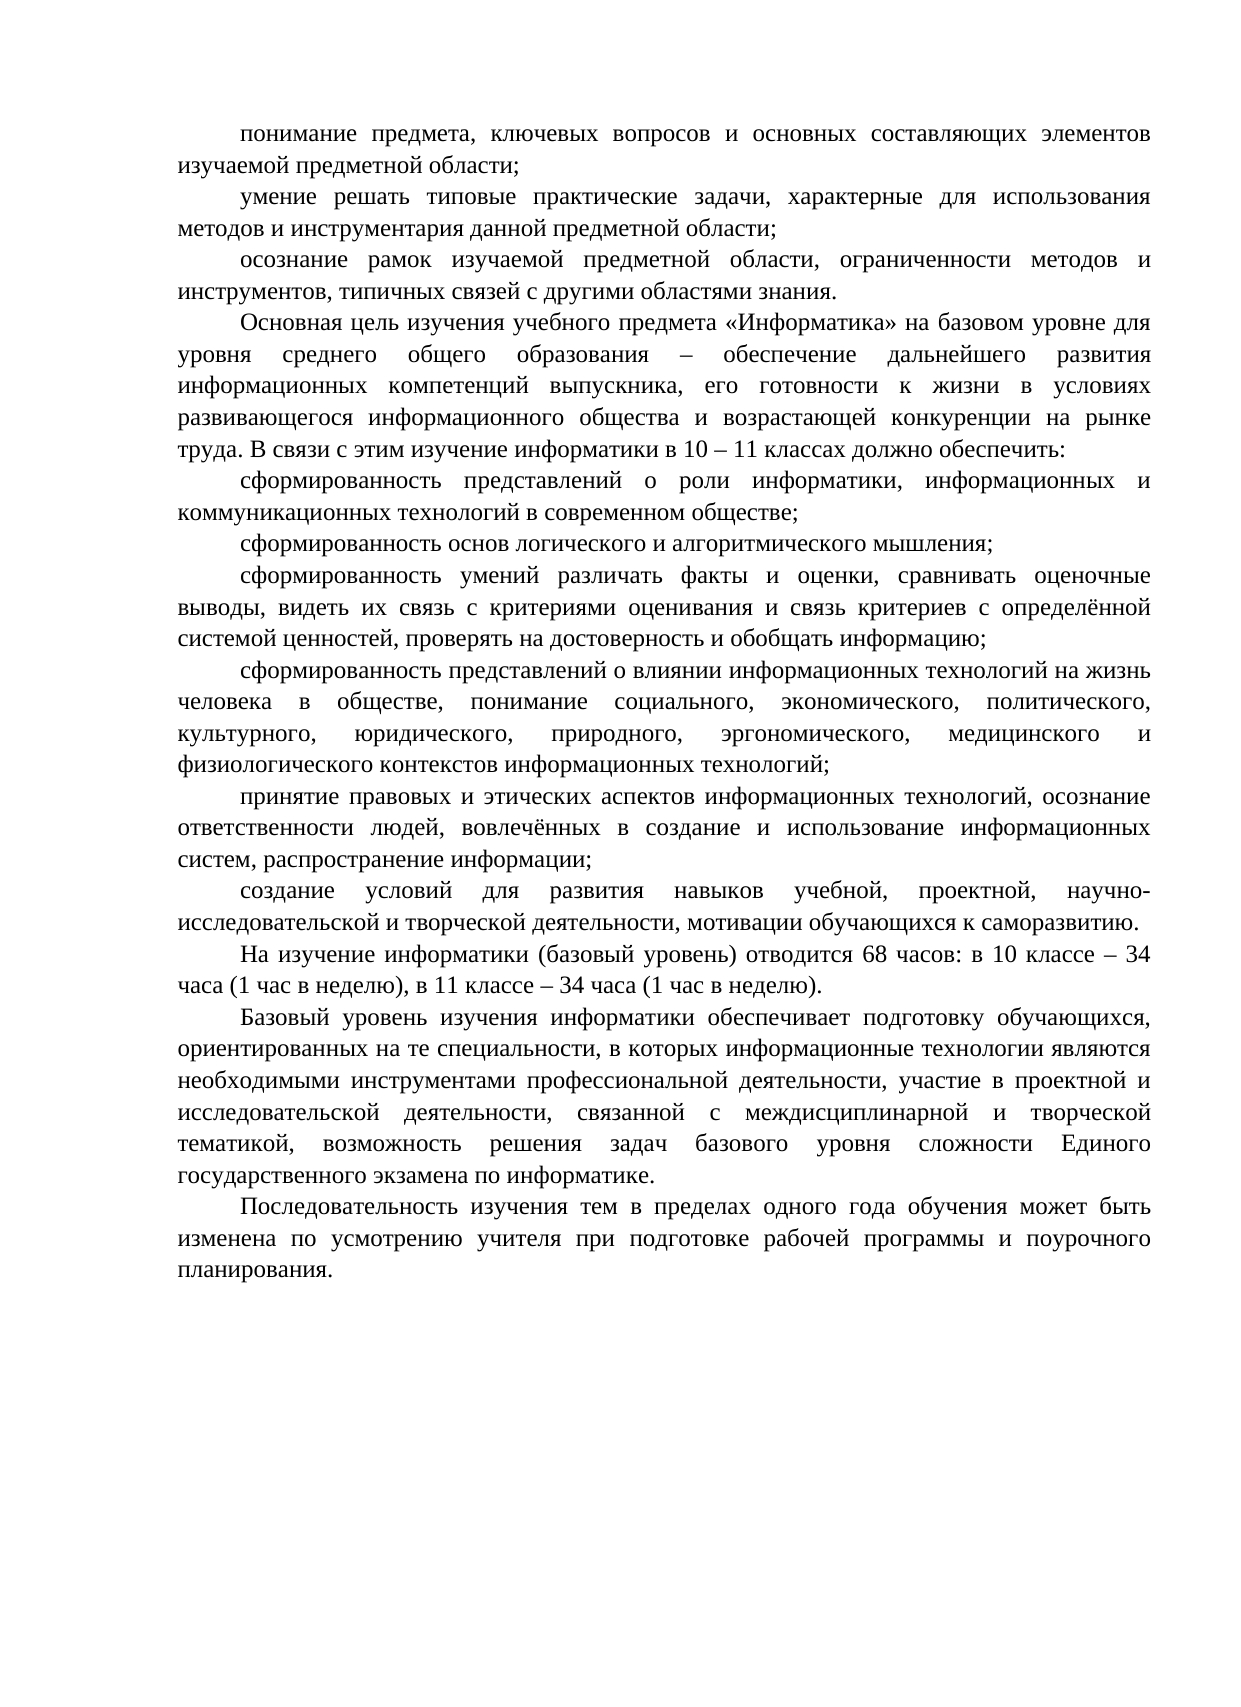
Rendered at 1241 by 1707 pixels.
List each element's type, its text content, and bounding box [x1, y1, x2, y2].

text принятие правовых и этических аспектов информационных технологий, осознание ответственности людей, вовлечённых в создание и использование информационных систем, распространение информации; [177, 781, 1152, 873]
text сформированность основ логического и алгоритмического мышления; [177, 528, 1152, 557]
text ‌На изучение информатики (базовый уровень) отводится 68 часов: в 10 классе – 34 часа (1 час в неделю), в 11 классе – 34 часа (1 час в неделю).‌‌ [177, 939, 1152, 999]
text осознание рамок изучаемой предметной области, ограниченности методов и инструментов, типичных связей с другими областями знания. [177, 244, 1152, 305]
text понимание предмета, ключевых вопросов и основных составляющих элементов изучаемой предметной области; [177, 118, 1152, 178]
text создание условий для развития навыков учебной, проектной, научно-исследовательской и творческой деятельности, мотивации обучающихся к саморазвитию. [177, 876, 1152, 936]
text Базовый уровень изучения информатики обеспечивает подготовку обучающихся, ориентированных на те специальности, в которых информационные технологии являются необходимыми инструментами профессиональной деятельности, участие в проектной и исследовательской деятельности, связанной с междисциплинарной и творческой тематикой, возможность решения задач базового уровня сложности Единого государственного экзамена по информатике. [177, 1002, 1152, 1188]
text умение решать типовые практические задачи, характерные для использования методов и инструментария данной предметной области; [177, 181, 1152, 242]
text Последовательность изучения тем в пределах одного года обучения может быть изменена по усмотрению учителя при подготовке рабочей программы и поурочного планирования. [177, 1191, 1152, 1283]
text сформированность представлений о влиянии информационных технологий на жизнь человека в обществе, понимание социального, экономического, политического, культурного, юридического, природного, эргономического, медицинского и физиологического контекстов информационных технологий; [177, 655, 1152, 778]
text Основная цель изучения учебного предмета «Информатика» на базовом уровне для уровня среднего общего образования – обеспечение дальнейшего развития информационных компетенций выпускника, его готовности к жизни в условиях развивающегося информационного общества и возрастающей конкуренции на рынке труда. В связи с этим изучение информатики в 10 – 11 классах должно обеспечить: [177, 307, 1152, 462]
text сформированность представлений о роли информатики, информационных и коммуникационных технологий в современном обществе; [177, 465, 1152, 526]
text сформированность умений различать факты и оценки, сравнивать оценочные выводы, видеть их связь с критериями оценивания и связь критериев с определённой системой ценностей, проверять на достоверность и обобщать информацию; [177, 560, 1152, 652]
